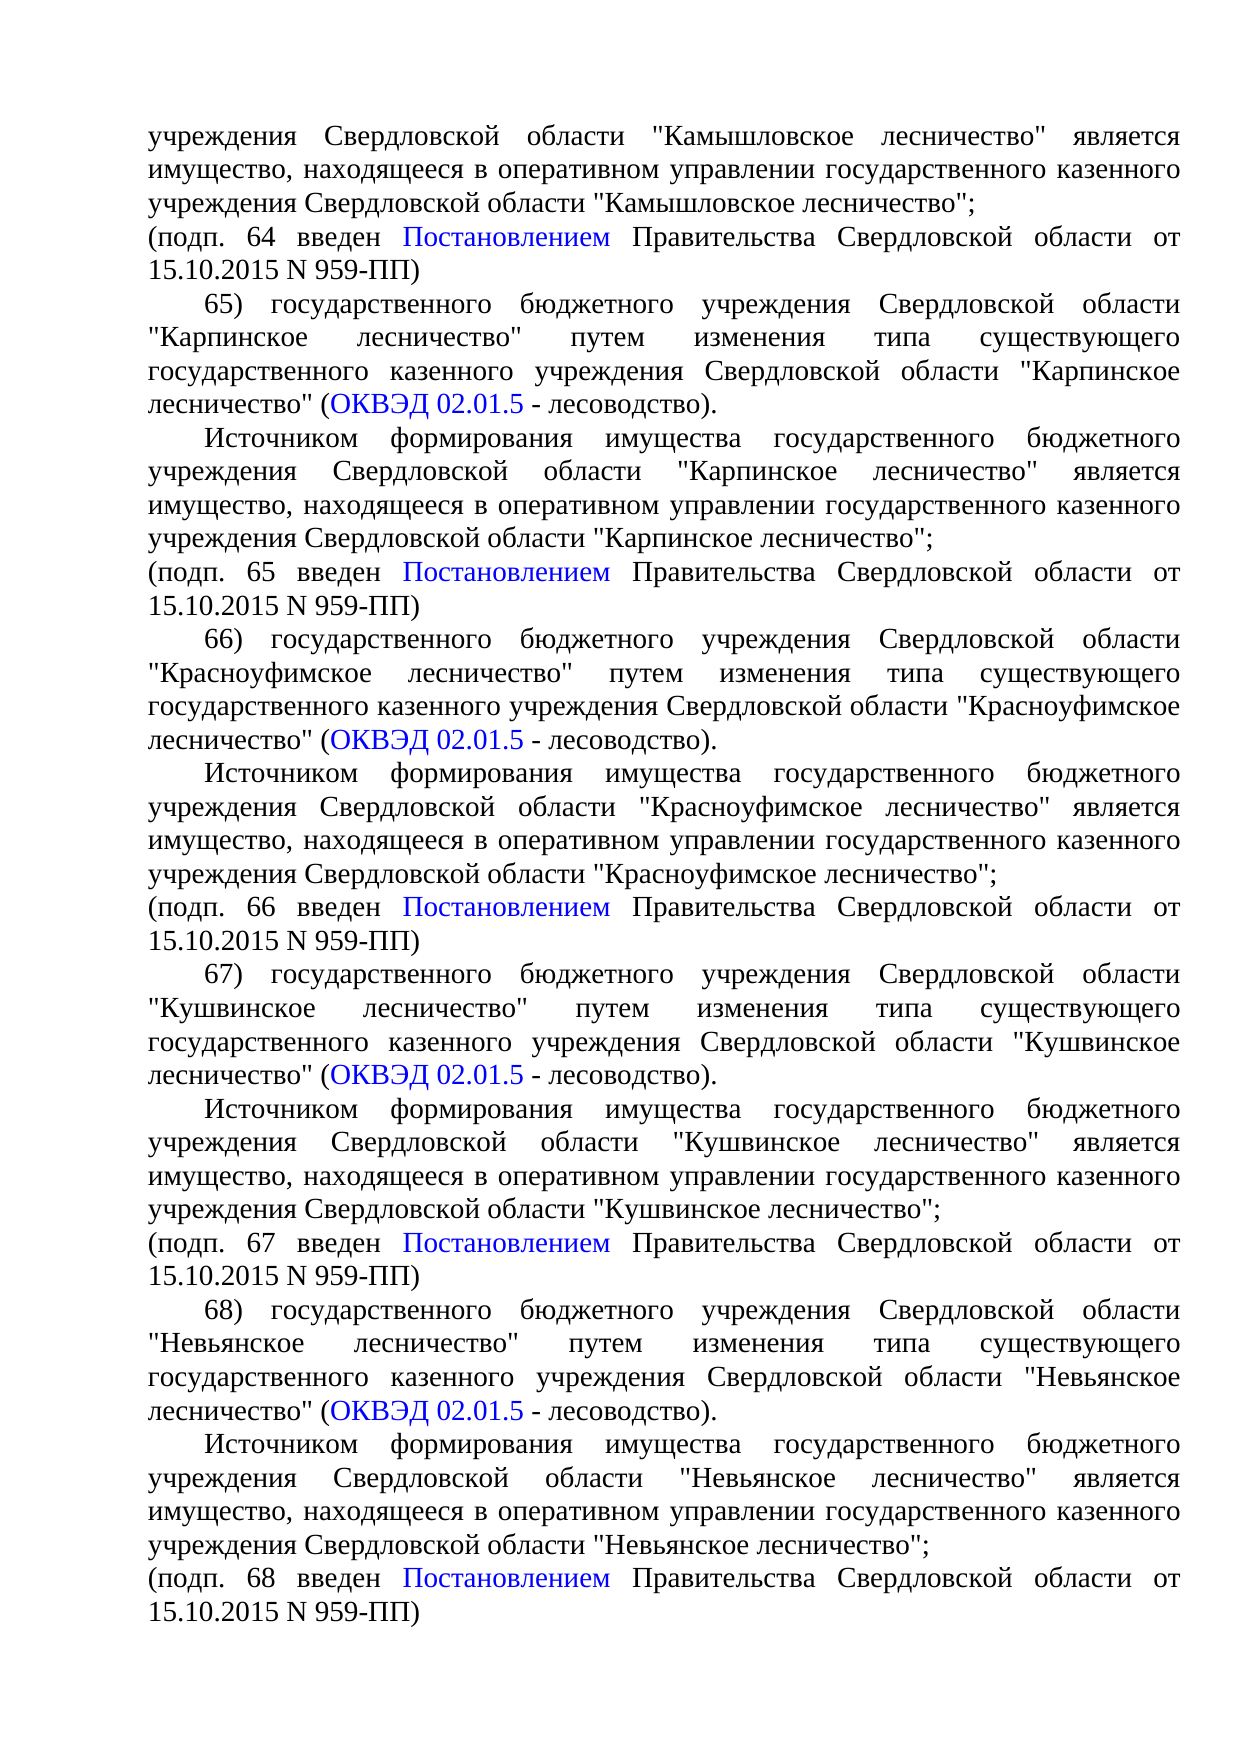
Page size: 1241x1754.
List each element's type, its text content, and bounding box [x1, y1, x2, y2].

text 66) государственного бюджетного учреждения Свердловской области "Красноуфимское лесничество" путем изменения типа существующего государственного казенного учреждения Свердловской области "Красноуфимское лесничество" (ОКВЭД 02.01.5 - лесоводство). [148, 621, 1181, 755]
text Источником формирования имущества государственного бюджетного учреждения Свердловской области "Невьянское лесничество" является имущество, находящееся в оперативном управлении государственного казенного учреждения Свердловской области "Невьянское лесничество"; [148, 1426, 1181, 1560]
text Источником формирования имущества государственного бюджетного учреждения Свердловской области "Карпинское лесничество" является имущество, находящееся в оперативном управлении государственного казенного учреждения Свердловской области "Карпинское лесничество"; [148, 420, 1181, 554]
text (подп. 65 введен Постановлением Правительства Свердловской области от 15.10.2015 N 959-ПП) [148, 554, 1181, 621]
text 68) государственного бюджетного учреждения Свердловской области "Невьянское лесничество" путем изменения типа существующего государственного казенного учреждения Свердловской области "Невьянское лесничество" (ОКВЭД 02.01.5 - лесоводство). [148, 1292, 1181, 1426]
text (подп. 66 введен Постановлением Правительства Свердловской области от 15.10.2015 N 959-ПП) [148, 889, 1181, 957]
text 65) государственного бюджетного учреждения Свердловской области "Карпинское лесничество" путем изменения типа существующего государственного казенного учреждения Свердловской области "Карпинское лесничество" (ОКВЭД 02.01.5 - лесоводство). [148, 286, 1181, 420]
text (подп. 68 введен Постановлением Правительства Свердловской области от 15.10.2015 N 959-ПП) [148, 1560, 1181, 1627]
text Источником формирования имущества государственного бюджетного учреждения Свердловской области "Красноуфимское лесничество" является имущество, находящееся в оперативном управлении государственного казенного учреждения Свердловской области "Красноуфимское лесничество"; [148, 755, 1181, 889]
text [148, 118, 1181, 219]
text (подп. 64 введен Постановлением Правительства Свердловской области от 15.10.2015 N 959-ПП) [148, 219, 1181, 286]
text (подп. 67 введен Постановлением Правительства Свердловской области от 15.10.2015 N 959-ПП) [148, 1225, 1181, 1292]
text Источником формирования имущества государственного бюджетного учреждения Свердловской области "Кушвинское лесничество" является имущество, находящееся в оперативном управлении государственного казенного учреждения Свердловской области "Кушвинское лесничество"; [148, 1091, 1181, 1225]
text 67) государственного бюджетного учреждения Свердловской области "Кушвинское лесничество" путем изменения типа существующего государственного казенного учреждения Свердловской области "Кушвинское лесничество" (ОКВЭД 02.01.5 - лесоводство). [148, 957, 1181, 1091]
